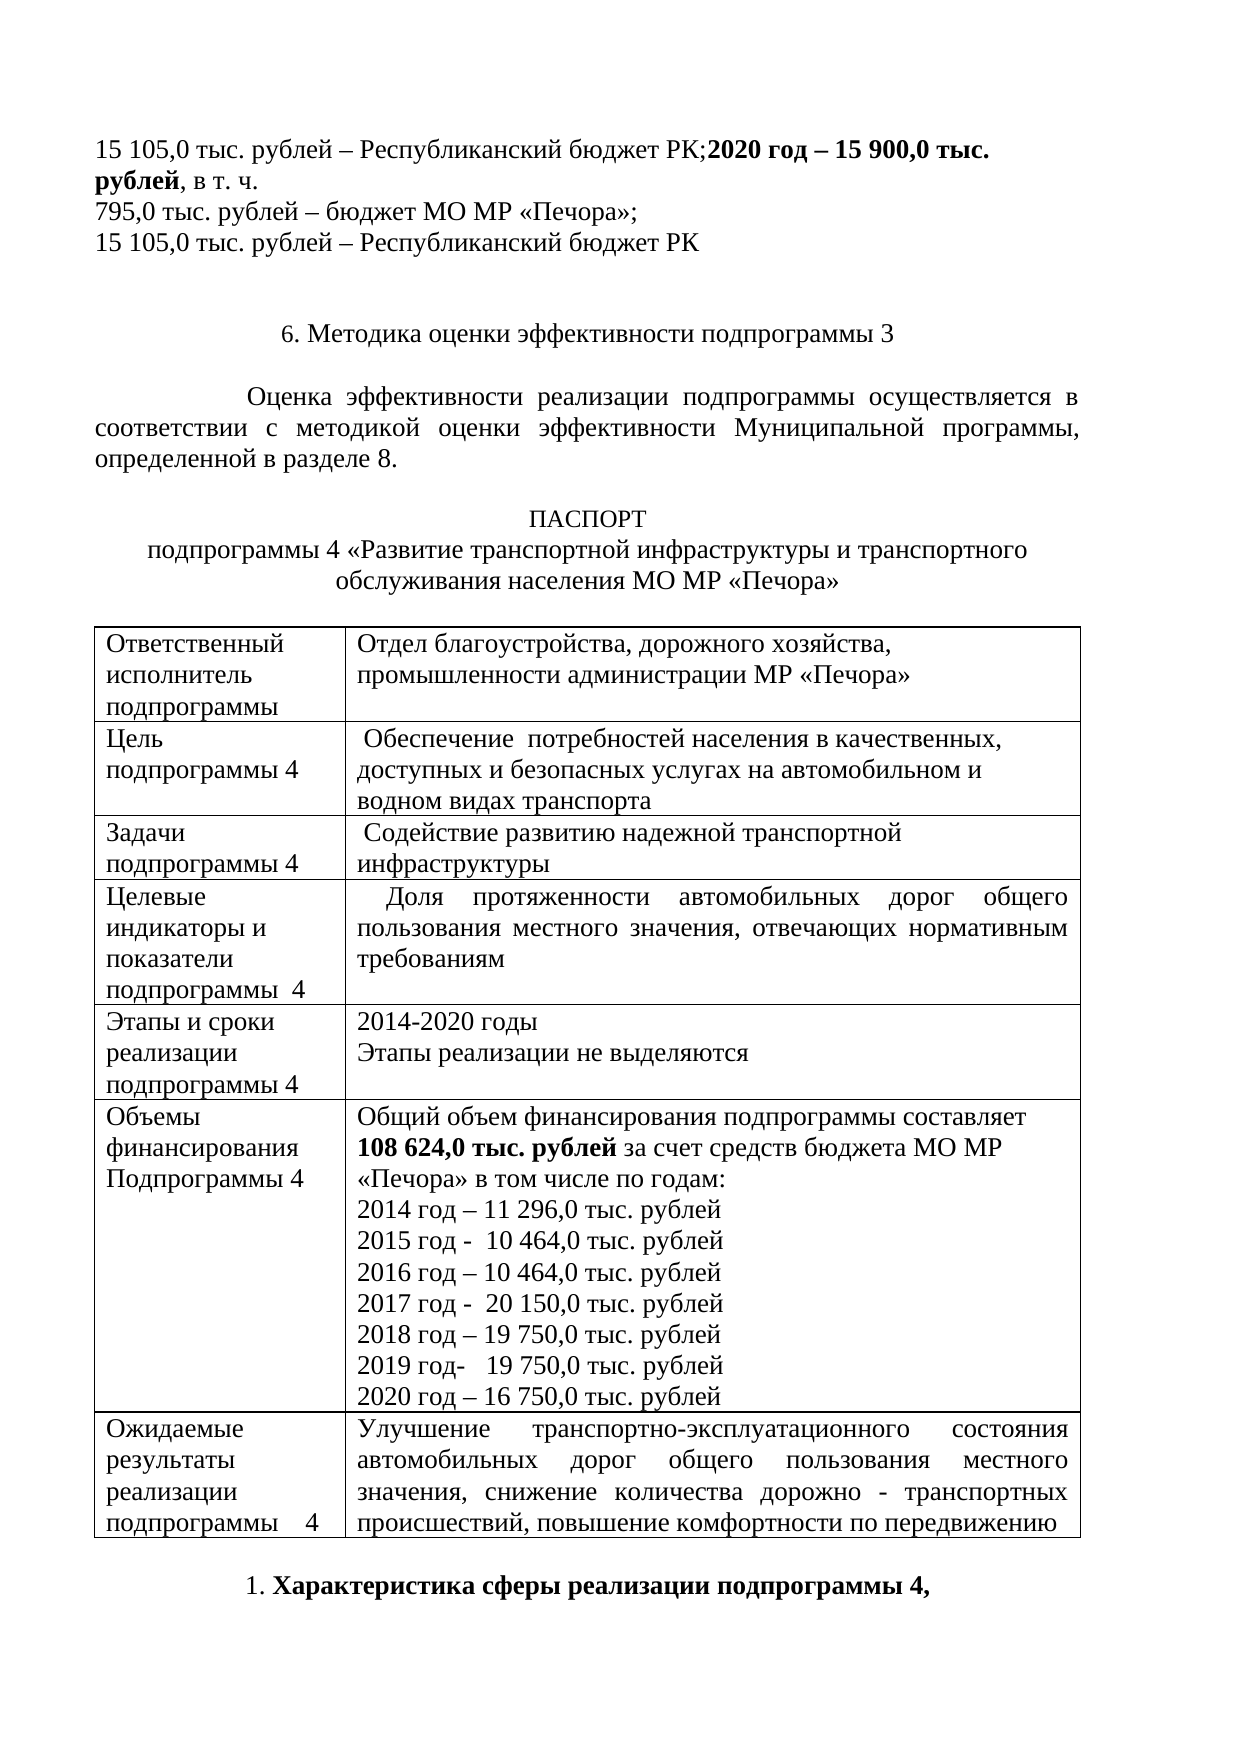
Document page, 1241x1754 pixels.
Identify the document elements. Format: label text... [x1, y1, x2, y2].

table_cell Целевые индикаторы и показатели подпрограммы 4 [95, 880, 345, 1004]
table_cell Объемы финансирования Подпрограммы 4 [95, 1100, 345, 1411]
table_cell Ожидаемые результаты реализации подпрограммы 4 [95, 1413, 345, 1537]
table_cell Задачи подпрограммы 4 [95, 816, 345, 879]
text 15 105,0 тыс. рублей – Республиканский бюджет РК;2020 год – 15 900,0 тыс. рублей, в т. ч. [94, 133, 1081, 195]
text подпрограммы 4 «Развитие транспортной инфраструктуры и транспортного обслуживания населения МО МР «Печора» [94, 533, 1081, 595]
table_cell Цель подпрограммы 4 [95, 722, 345, 815]
text 1. Характеристика сферы реализации подпрограммы 4, [94, 1569, 1081, 1600]
text 795,0 тыс. рублей – бюджет МО МР «Печора»; [94, 195, 1081, 226]
table_cell Обеспечение потребностей населения в качественных, доступных и безопасных услугах на автомобильном и водном видах транспорта [346, 722, 1080, 815]
table_header Ответственный исполнитель подпрограммы [95, 628, 345, 721]
table_cell 2014-2020 годы Этапы реализации не выделяются [346, 1005, 1080, 1099]
table_cell Улучшение транспортно-эксплуатационного состояния автомобильных дорог общего пользования местного значения, снижение количества дорожно - транспортных происшествий, повышение комфортности по передвижению [346, 1413, 1080, 1537]
table_cell Общий объем финансирования подпрограммы составляет 108 624,0 тыс. рублей за счет средств бюджета МО МР «Печора» в том числе по годам: 2014 год – 11 296,0 тыс. рублей 2015 год - 10 464,0 тыс. рублей 2016 год – 10 464,0 тыс. рублей 2017 год - 20 150,0 тыс. рублей 2018 год – 19 750,0 тыс. рублей 2019 год- 19 750,0 тыс. рублей 2020 год – 16 750,0 тыс. рублей [346, 1100, 1080, 1411]
text 6. Методика оценки эффективности подпрограммы 3 [94, 317, 1081, 348]
text 15 105,0 тыс. рублей – Республиканский бюджет РК [94, 226, 1081, 257]
table_cell Этапы и сроки реализации подпрограммы 4 [95, 1005, 345, 1099]
table_cell Доля протяженности автомобильных дорог общего пользования местного значения, отвечающих нормативным требованиям [346, 880, 1080, 1004]
table_header Отдел благоустройства, дорожного хозяйства, промышленности администрации МР «Печора» [346, 628, 1080, 721]
text Оценка эффективности реализации подпрограммы осуществляется в соответствии с методикой оценки эффективности Муниципальной программы, определенной в разделе 8. [94, 380, 1081, 473]
text ПАСПОРТ [94, 504, 1081, 533]
table_cell Содействие развитию надежной транспортной инфраструктуры [346, 816, 1080, 879]
